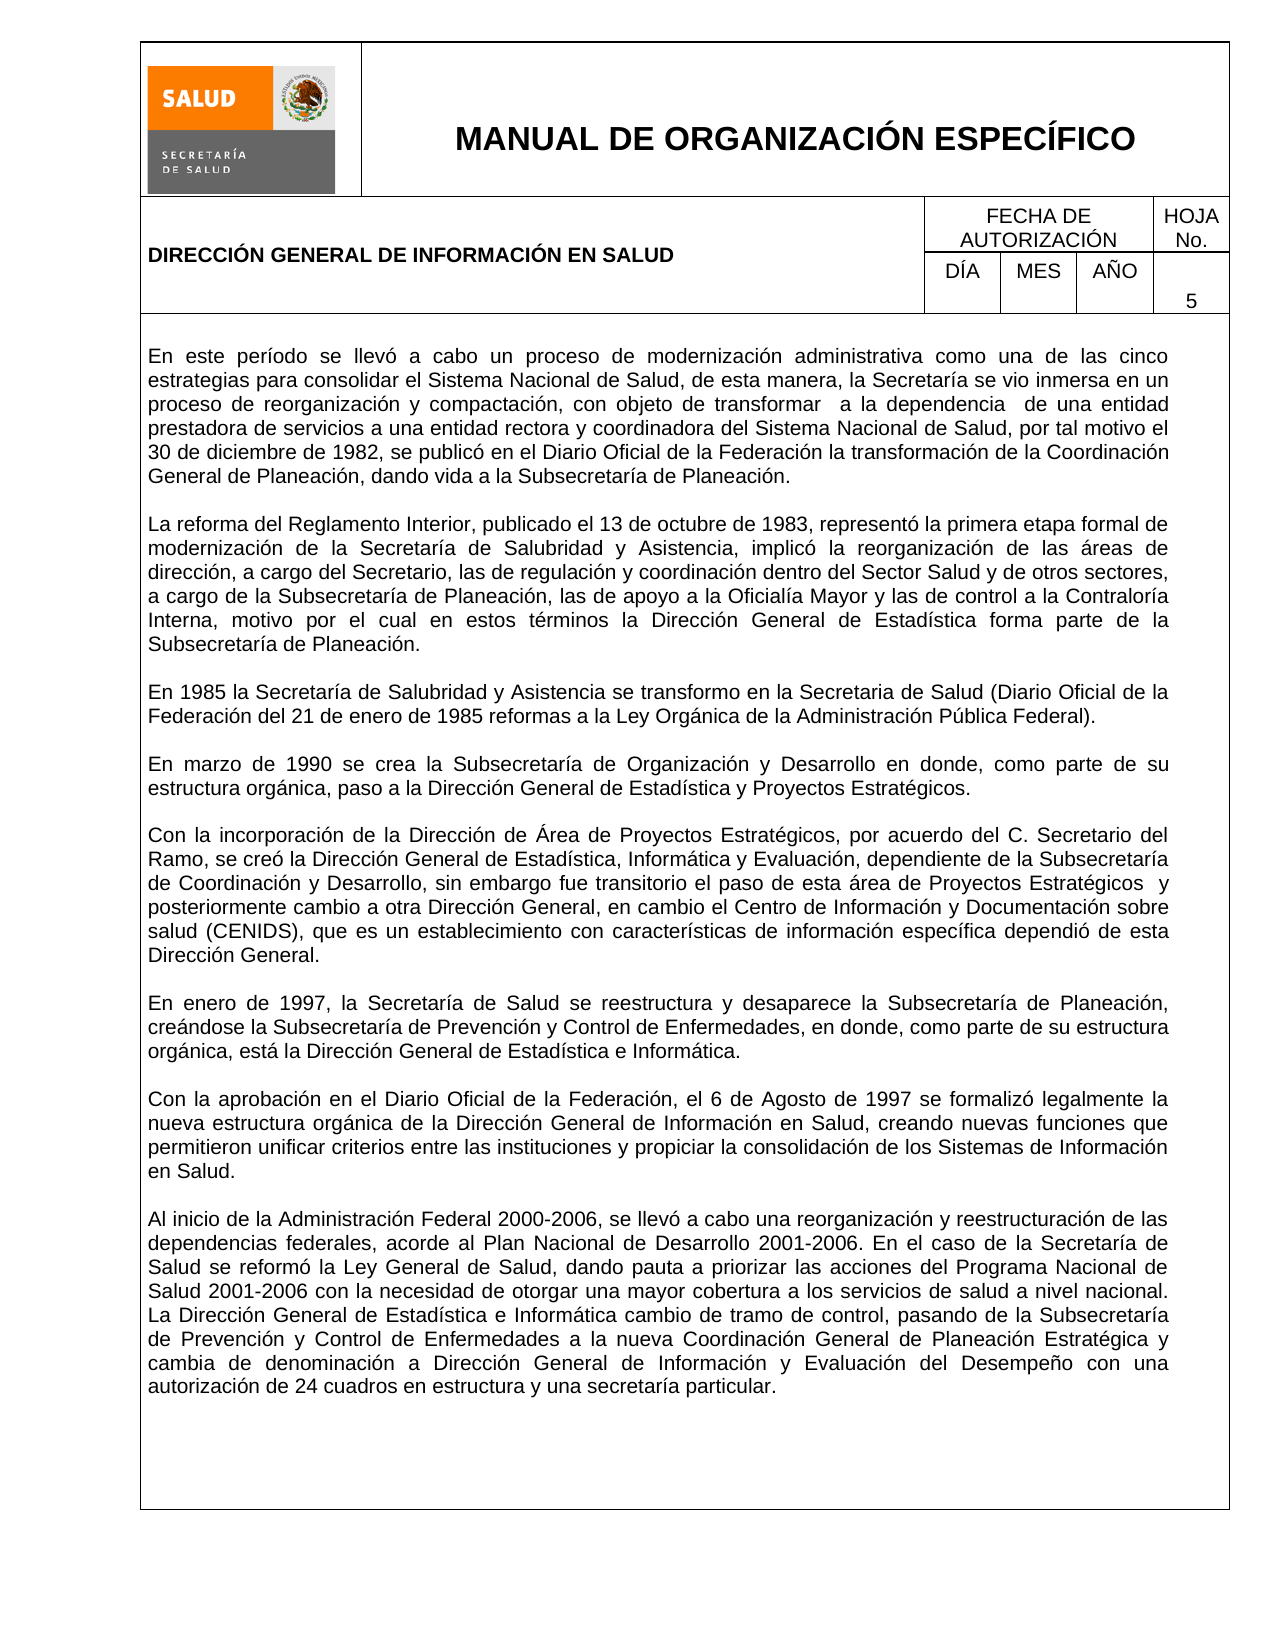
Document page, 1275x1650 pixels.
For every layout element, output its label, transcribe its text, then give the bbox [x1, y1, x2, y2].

table_header [141, 43, 361, 196]
table_cell DIRECCIÓN GENERAL DE INFORMACIÓN EN SALUD [141, 197, 924, 313]
table_cell DÍA [925, 253, 1000, 313]
table_cell 5 [1154, 253, 1229, 313]
table_cell MES [1001, 253, 1076, 313]
table_cell HOJA No. [1154, 197, 1229, 251]
table_cell En este período se llevó a cabo un proceso de modernización administrativa como una de las cinco estrategias para consolidar el Sistema Nacional de Salud, de esta manera, se vio inmersa en un proceso de reorganización y compactación, con objeto de transformar a la dependencia de una entidad prestadora de servicios a una entidad rectora y coordinadora del Sistema Nacional de Salud, por tal motivo el 30 de diciembre de 1982, se publicó en el Diario Oficial de la transformación de de Planeación, dando vida a de Planeación. La reforma del Reglamento Interior, publicado el 13 de octubre de 1983, representó la primera etapa formal de modernización de de Salubridad y Asistencia, implicó la reorganización de las áreas de dirección, a cargo del Secretario, las de regulación y coordinación dentro del Sector Salud y de otros sectores, a cargo de de Planeación, las de apoyo a y las de control a , motivo por el cual en estos términos de Estadística forma parte de de Planeación. En 1985 de Salubridad y Asistencia se transformo en de Salud (Diario Oficial de del 21 de enero de 1985 reformas a de Federal). En marzo de 1990 se crea de Organización y Desarrollo en donde, como parte de su estructura orgánica, paso a de Estadística y Proyectos Estratégicos. Con la incorporación de de Área de Proyectos Estratégicos, por acuerdo del C. Secretario del Ramo, se creó de Estadística, Informática y Evaluación, dependiente de de Coordinación y Desarrollo, sin embargo fue transitorio el paso de esta área de Proyectos Estratégicos y posteriormente cambio a otra Dirección General, en cambio el Centro de Información y Documentación sobre salud (CENIDS), que es un establecimiento con características de información específica dependió de esta Dirección General. En enero de 1997, de Salud se reestructura y desaparece de Planeación, creándose de Prevención y Control de Enfermedades, en donde, como parte de su estructura orgánica, está de Estadística e Informática. Con la aprobación en el Diario Oficial de , el 6 de Agosto de 1997 se formalizó legalmente la nueva estructura orgánica de de Información en Salud, creando nuevas funciones que permitieron unificar criterios entre las instituciones y propiciar la consolidación de los Sistemas de Información en Salud. Al inicio de 2000-2006, se llevó a cabo una reorganización y reestructuración de las dependencias federales, acorde al Plan Nacional de Desarrollo 2001-2006. En el caso de de Salud se reformó de Salud, dando pauta a priorizar las acciones del Programa Nacional de Salud 2001-2006 con la necesidad de otorgar una mayor cobertura a los servicios de salud a nivel nacional. de Estadística e Informática cambio de tramo de control, pasando de de Prevención y Control de Enfermedades a la nueva Coordinación General de Planeación Estratégica y cambia de denominación a Dirección General de Información y Evaluación del Desempeño con una autorización de 24 cuadros en estructura y una secretaría particular. [141, 314, 1229, 1509]
picture [147, 66, 336, 194]
table_header MANUAL DE ORGANIZACIÓN ESPECÍFICO [362, 43, 1229, 196]
table_cell AÑO [1077, 253, 1153, 313]
table_cell FECHA DE AUTORIZACIÓN [925, 197, 1153, 251]
